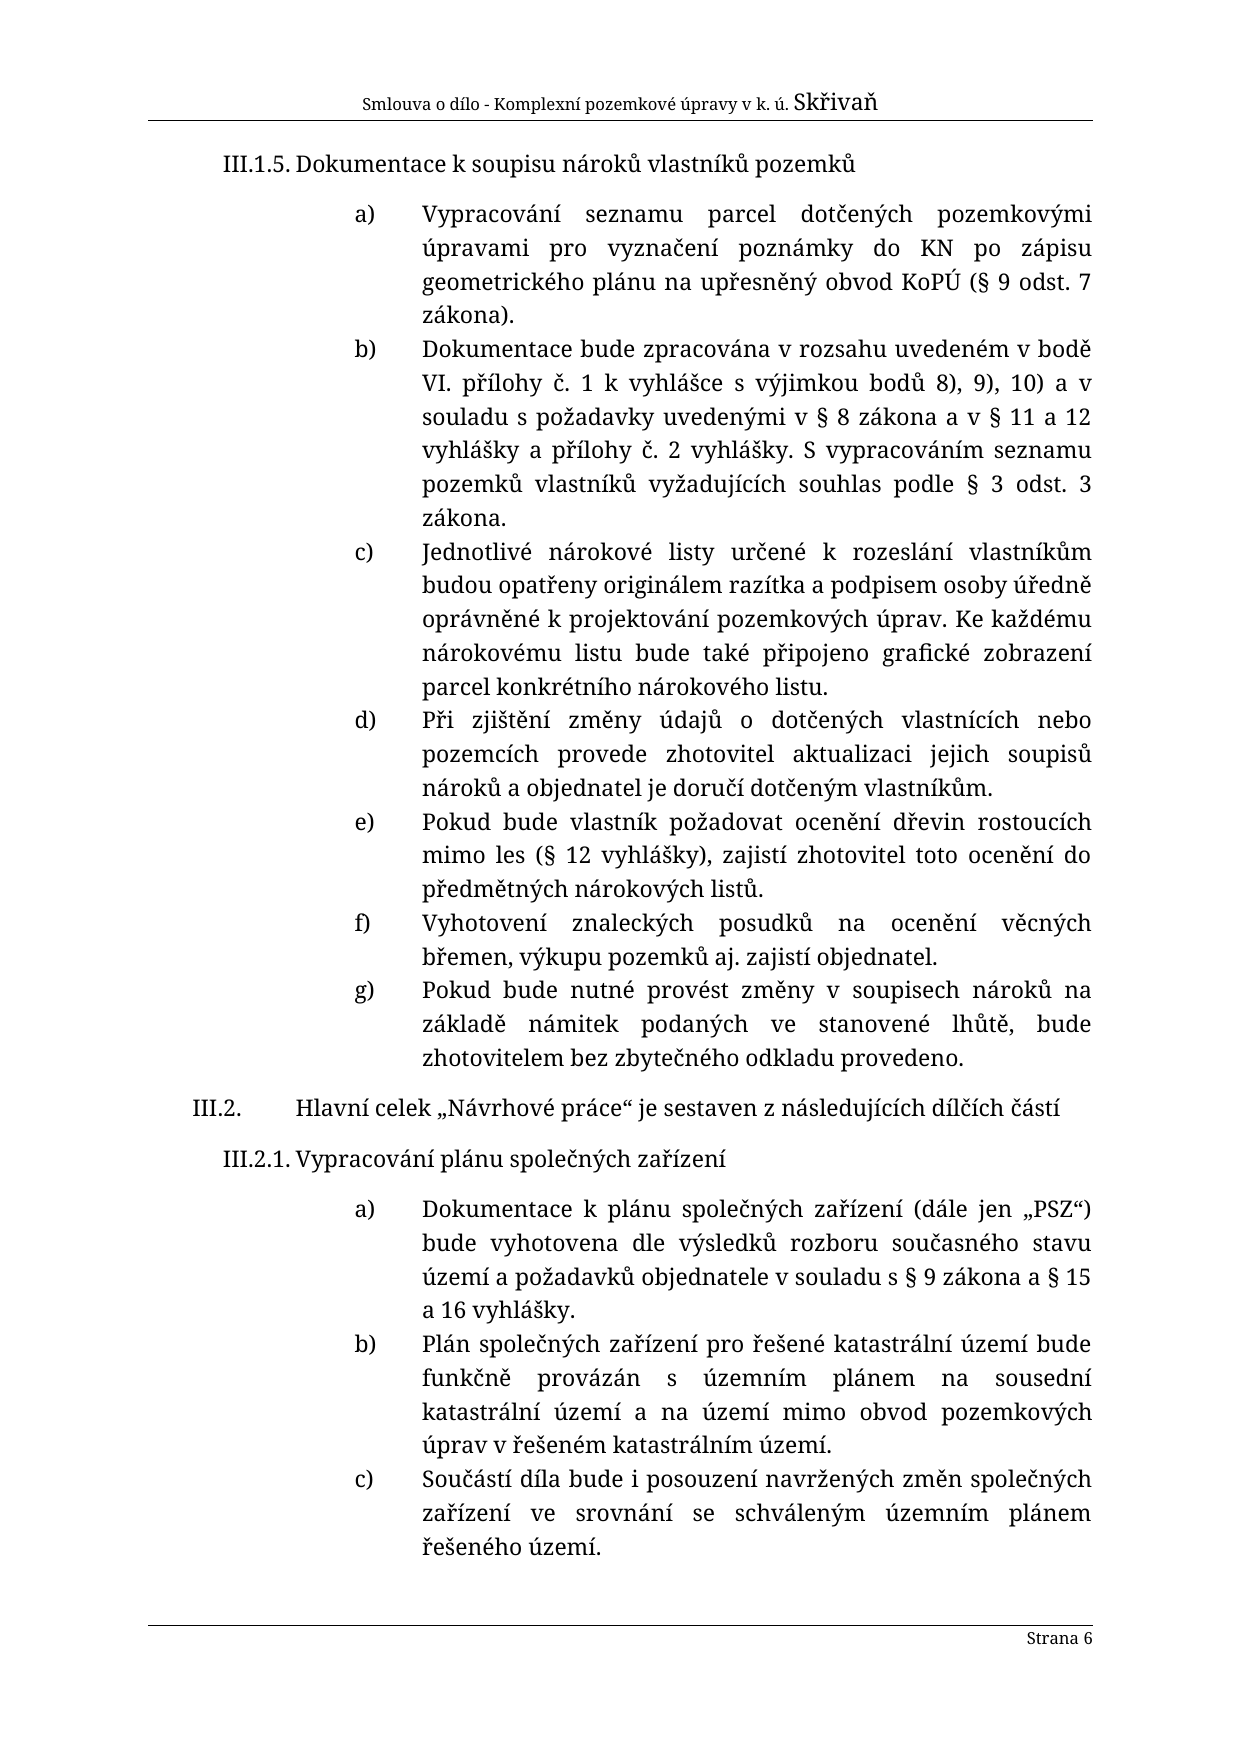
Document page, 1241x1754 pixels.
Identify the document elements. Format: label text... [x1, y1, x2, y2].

text Dokumentace k plánu společných zařízení (dále jen „PSZ“) bude vyhotovena dle výsledků rozboru současného stavu území a požadavků objednatele v souladu s § 9 zákona a § 15 a 16 vyhlášky. [354, 1193, 1093, 1326]
text Dokumentace bude zpracována v rozsahu uvedeném v bodě VI. přílohy č. 1 k vyhlášce s výjimkou bodů 8), 9), 10) a v souladu s požadavky uvedenými v § 8 zákona a v § 11 a 12 vyhlášky a přílohy č. 2 vyhlášky. S vypracováním seznamu pozemků vlastníků vyžadujících souhlas podle § 3 odst. 3 zákona. [354, 333, 1093, 533]
text Při zjištění změny údajů o dotčených vlastnících nebo pozemcích provede zhotovitel aktualizaci jejich soupisů nároků a objednatel je doručí dotčeným vlastníkům. [354, 704, 1093, 803]
text Pokud bude vlastník požadovat ocenění dřevin rostoucích mimo les (§ 12 vyhlášky), zajistí zhotovitel toto ocenění do předmětných nárokových listů. [354, 806, 1093, 904]
text Vypracování seznamu parcel dotčených pozemkovými úpravami pro vyznačení poznámky do KN po zápisu geometrického plánu na upřesněný obvod KoPÚ (§ 9 odst. 7 zákona). [354, 198, 1093, 331]
text Dokumentace k soupisu nároků vlastníků pozemků [223, 148, 1093, 179]
text Plán společných zařízení pro řešené katastrální území bude funkčně provázán s územním plánem na sousední katastrální území a na území mimo obvod pozemkových úprav v řešeném katastrálním území. [354, 1328, 1093, 1461]
text Pokud bude nutné provést změny v soupisech nároků na základě námitek podaných ve stanovené lhůtě, bude zhotovitelem bez zbytečného odkladu provedeno. [354, 974, 1093, 1073]
text Součástí díla bude i posouzení navržených změn společných zařízení ve srovnání se schváleným územním plánem řešeného území. [354, 1463, 1093, 1562]
text Vyhotovení znaleckých posudků na ocenění věcných břemen, výkupu pozemků aj. zajistí objednatel. [354, 907, 1093, 972]
text Vypracování plánu společných zařízení [223, 1143, 1093, 1174]
list Hlavní celek „Návrhové práce“ je sestaven z následujících dílčích částí [192, 1092, 1093, 1123]
text Jednotlivé nárokové listy určené k rozeslání vlastníkům budou opatřeny originálem razítka a podpisem osoby úředně oprávněné k projektování pozemkových úprav. Ke každému nárokovému listu bude také připojeno grafické zobrazení parcel konkrétního nárokového listu. [354, 536, 1093, 702]
